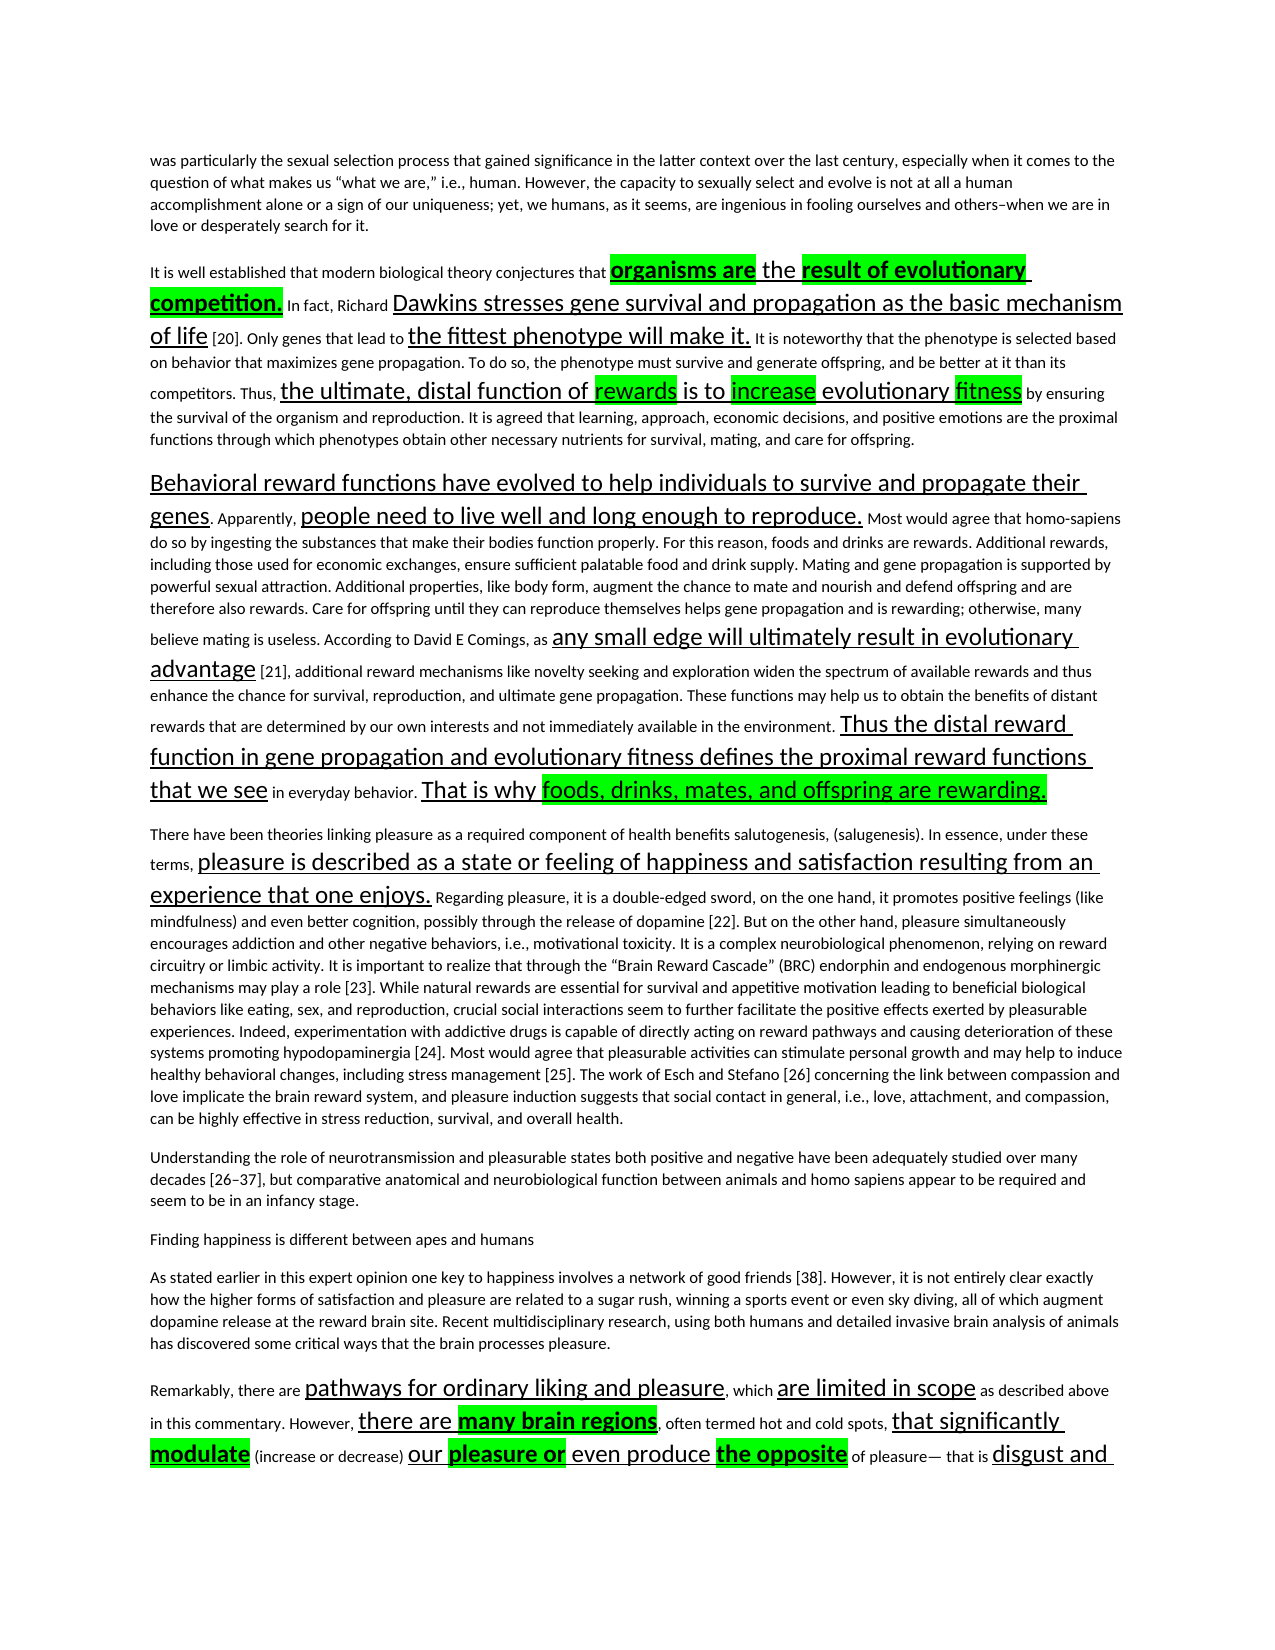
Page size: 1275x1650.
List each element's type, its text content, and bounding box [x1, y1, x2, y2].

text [150, 150, 1125, 236]
text There have been theories linking pleasure as a required component of health benefits salutogenesis, (salugenesis). In essence, under these terms, pleasure is described as a state or feeling of happiness and satisfaction resulting from an experience that one enjoys. Regarding pleasure, it is a double-edged sword, on the one hand, it promotes positive feelings (like mindfulness) and even better cognition, possibly through the release of dopamine [22]. But on the other hand, pleasure simultaneously encourages addiction and other negative behaviors, i.e., motivational toxicity. It is a complex neurobiological phenomenon, relying on reward circuitry or limbic activity. It is important to realize that through the “Brain Reward Cascade” (BRC) endorphin and endogenous morphinergic mechanisms may play a role [23]. While natural rewards are essential for survival and appetitive motivation leading to beneficial biological behaviors like eating, sex, and reproduction, crucial social interactions seem to further facilitate the positive effects exerted by pleasurable experiences. Indeed, experimentation with addictive drugs is capable of directly acting on reward pathways and causing deterioration of these systems promoting hypodopaminergia [24]. Most would agree that pleasurable activities can stimulate personal growth and may help to induce healthy behavioral changes, including stress management [25]. The work of Esch and Stefano [26] concerning the link between compassion and love implicate the brain reward system, and pleasure induction suggests that social contact in general, i.e., love, attachment, and compassion, can be highly effective in stress reduction, survival, and overall health. [150, 824, 1125, 1129]
text Understanding the role of neurotransmission and pleasurable states both positive and negative have been adequately studied over many decades [26–37], but comparative anatomical and neurobiological function between animals and homo sapiens appear to be required and seem to be in an infancy stage. [150, 1147, 1125, 1211]
text Finding happiness is different between apes and humans [150, 1229, 1125, 1249]
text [150, 1372, 1125, 1468]
text As stated earlier in this expert opinion one key to happiness involves a network of good friends [38]. However, it is not entirely clear exactly how the higher forms of satisfaction and pleasure are related to a sugar rush, winning a sports event or even sky diving, all of which augment dopamine release at the reward brain site. Recent multidisciplinary research, using both humans and detailed invasive brain analysis of animals has discovered some critical ways that the brain processes pleasure. [150, 1268, 1125, 1354]
text Behavioral reward functions have evolved to help individuals to survive and propagate their genes. Apparently, people need to live well and long enough to reproduce. Most would agree that homo-sapiens do so by ingesting the substances that make their bodies function properly. For this reason, foods and drinks are rewards. Additional rewards, including those used for economic exchanges, ensure sufficient palatable food and drink supply. Mating and gene propagation is supported by powerful sexual attraction. Additional properties, like body form, augment the chance to mate and nourish and defend offspring and are therefore also rewards. Care for offspring until they can reproduce themselves helps gene propagation and is rewarding; otherwise, many believe mating is useless. According to David E Comings, as any small edge will ultimately result in evolutionary advantage [21], additional reward mechanisms like novelty seeking and exploration widen the spectrum of available rewards and thus enhance the chance for survival, reproduction, and ultimate gene propagation. These functions may help us to obtain the benefits of distant rewards that are determined by our own interests and not immediately available in the environment. Thus the distal reward function in gene propagation and evolutionary fitness defines the proximal reward functions that we see in everyday behavior. That is why foods, drinks, mates, and offspring are rewarding. [150, 467, 1125, 805]
text It is well established that modern biological theory conjectures that organisms are the result of evolutionary competition. In fact, Richard Dawkins stresses gene survival and propagation as the basic mechanism of life [20]. Only genes that lead to the fittest phenotype will make it. It is noteworthy that the phenotype is selected based on behavior that maximizes gene propagation. To do so, the phenotype must survive and generate offspring, and be better at it than its competitors. Thus, the ultimate, distal function of rewards is to increase evolutionary fitness by ensuring the survival of the organism and reproduction. It is agreed that learning, approach, economic decisions, and positive emotions are the proximal functions through which phenotypes obtain other necessary nutrients for survival, mating, and care for offspring. [150, 254, 1125, 449]
